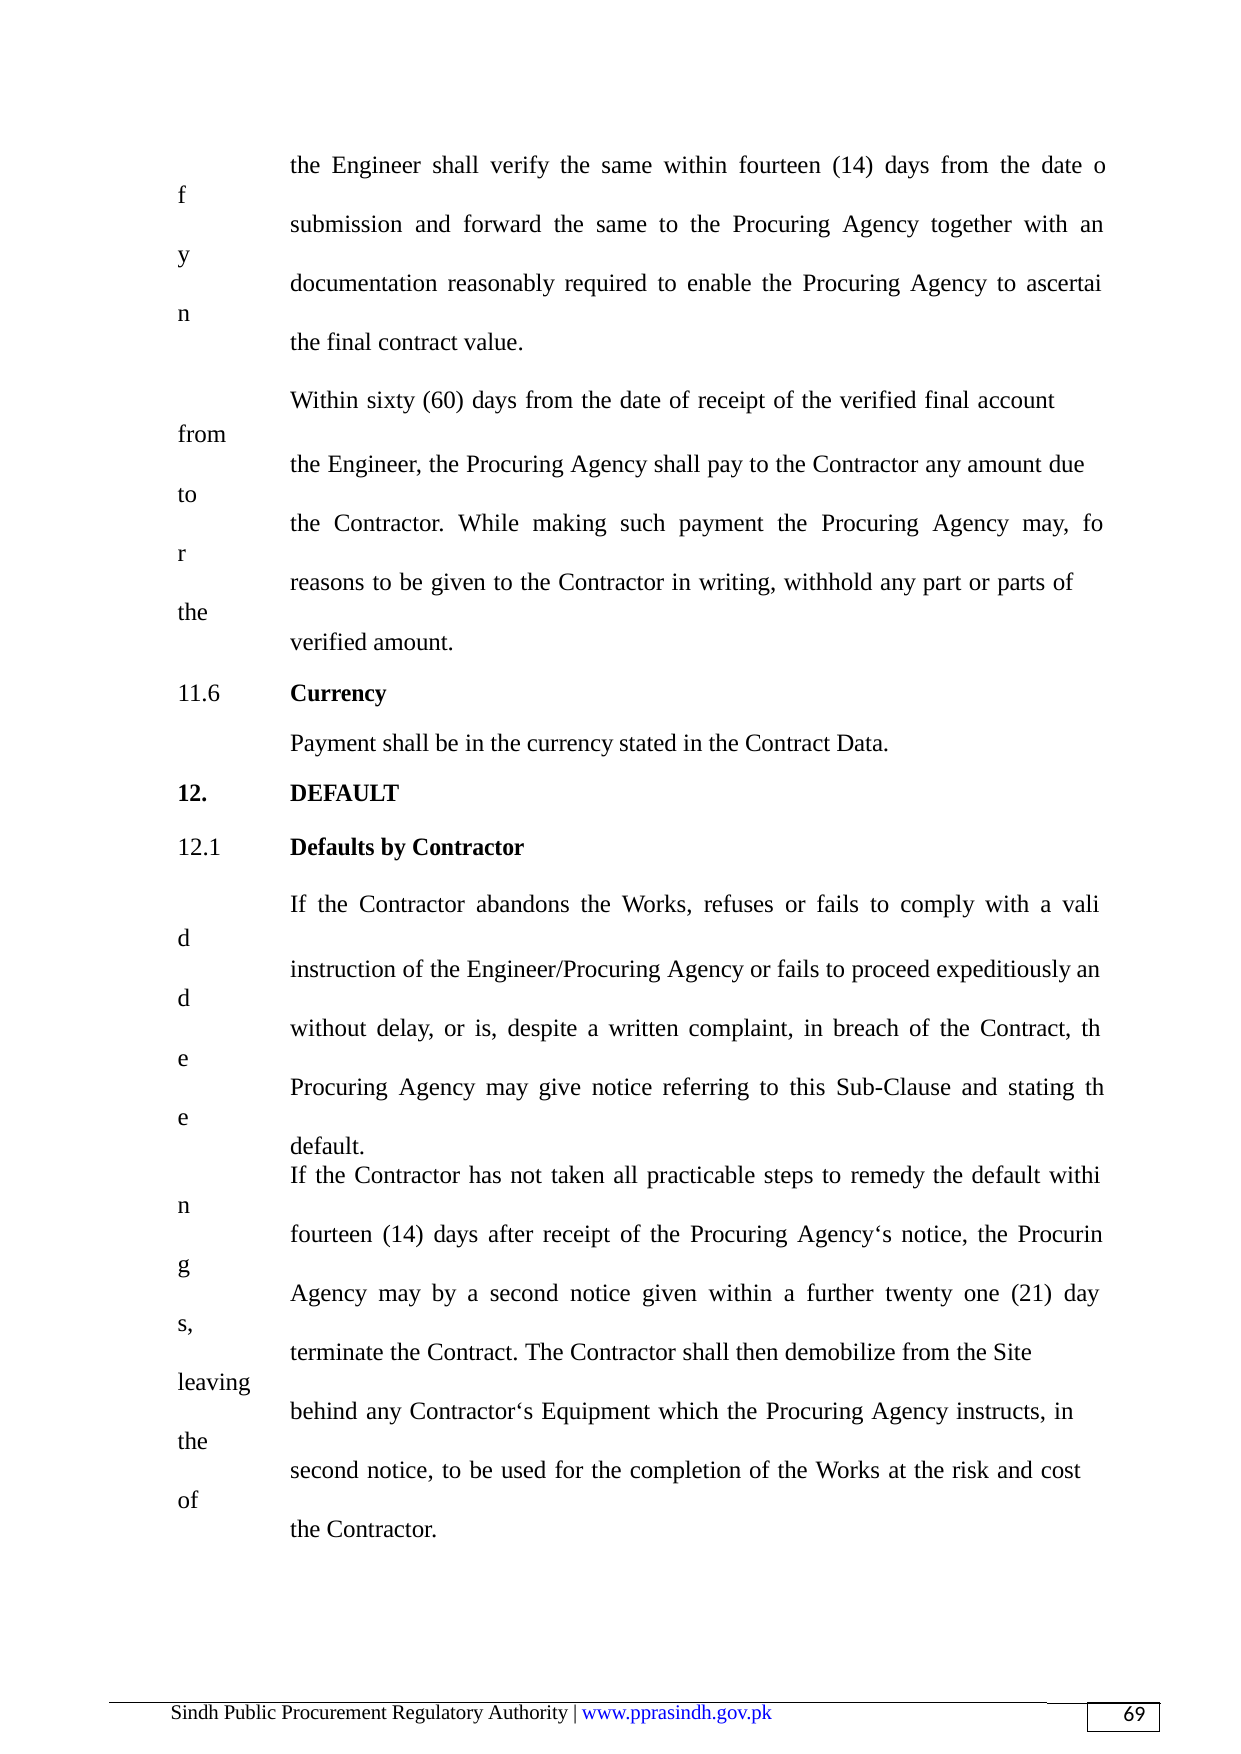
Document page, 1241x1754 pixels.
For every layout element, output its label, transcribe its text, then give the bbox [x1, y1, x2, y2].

text instruction of the Engineer/Procuring Agency or fails to proceed expeditiously and [177, 954, 1107, 1013]
text the Engineer, the Procuring Agency shall pay to the Contractor any amount due to [177, 449, 1107, 508]
text the Contractor. While making such payment the Procuring Agency may, for [177, 508, 1107, 567]
text reasons to be given to the Contractor in writing, withhold any part or parts of the [177, 567, 1107, 626]
text behind any Contractor‘s Equipment which the Procuring Agency instructs, in the [177, 1396, 1107, 1455]
text 12. DEFAULT [177, 782, 1107, 807]
text documentation reasonably required to enable the Procuring Agency to ascertain [177, 268, 1107, 327]
text fourteen (14) days after receipt of the Procuring Agency‘s notice, the Procuring [177, 1219, 1107, 1278]
text Procuring Agency may give notice referring to this Sub-Clause and stating the [177, 1072, 1107, 1131]
text the Contractor. [177, 1514, 1107, 1543]
text default. [177, 1131, 1107, 1160]
text 11.6 Currency [177, 681, 1107, 707]
text Payment shall be in the currency stated in the Contract Data. [177, 732, 1107, 757]
text the Engineer shall verify the same within fourteen (14) days from the date of [177, 150, 1107, 209]
text If the Contractor abandons the Works, refuses or fails to comply with a valid [177, 886, 1107, 954]
text the final contract value. [177, 327, 1107, 356]
text 12.1 Defaults by Contractor [177, 832, 1107, 861]
text submission and forward the same to the Procuring Agency together with any [177, 209, 1107, 268]
text without delay, or is, despite a written complaint, in breach of the Contract, the [177, 1013, 1107, 1072]
text verified amount. [177, 626, 1107, 656]
text terminate the Contract. The Contractor shall then demobilize from the Site leaving [177, 1337, 1107, 1396]
text second notice, to be used for the completion of the Works at the risk and cost of [177, 1455, 1107, 1514]
text Agency may by a second notice given within a further twenty one (21) days, [177, 1278, 1107, 1337]
text Within sixty (60) days from the date of receipt of the verified final account from [177, 381, 1107, 449]
text If the Contractor has not taken all practicable steps to remedy the default within [177, 1160, 1107, 1219]
